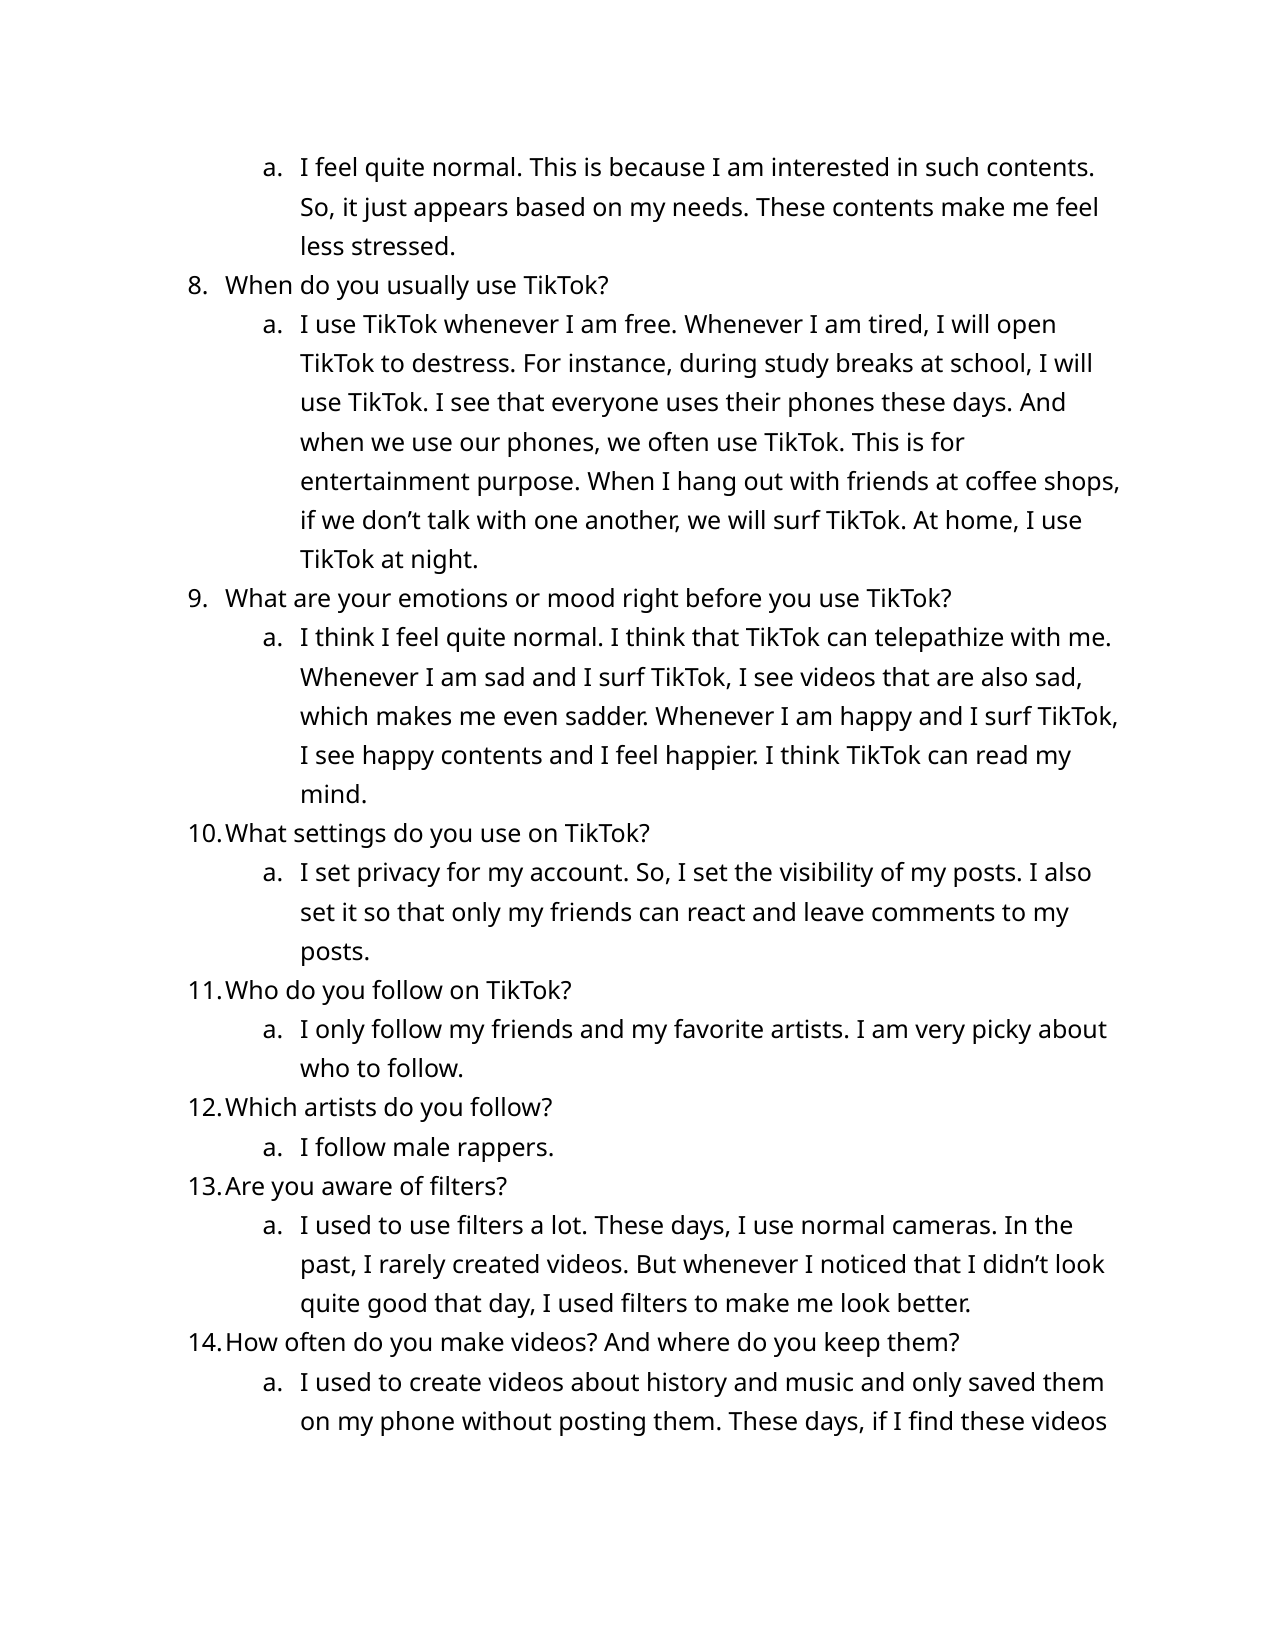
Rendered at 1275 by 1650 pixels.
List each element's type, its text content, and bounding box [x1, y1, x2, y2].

list I set privacy for my account. So, I set the visibility of my posts. I also set it so that only my friends can react and leave comments to my posts. [262, 855, 1125, 967]
list I used to use filters a lot. These days, I use normal cameras. In the past, I rarely created videos. But whenever I noticed that I didn’t look quite good that day, I used filters to make me look better. [262, 1207, 1125, 1320]
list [262, 1364, 1125, 1437]
list Are you aware of filters? [187, 1168, 1125, 1202]
list Which artists do you follow? [187, 1090, 1125, 1124]
list When do you usually use TikTok? [187, 267, 1125, 302]
list I feel quite normal. This is because I am interested in such contents. So, it just appears based on my needs. These contents make me feel less stressed. [262, 150, 1125, 262]
list I follow male rappers. [262, 1129, 1125, 1163]
list I think I feel quite normal. I think that TikTok can telepathize with me. Whenever I am sad and I surf TikTok, I see videos that are also sad, which makes me even sadder. Whenever I am happy and I surf TikTok, I see happy contents and I feel happier. I think TikTok can read my mind. [262, 620, 1125, 811]
list What are your emotions or mood right before you use TikTok? [187, 581, 1125, 615]
list Who do you follow on TikTok? [187, 972, 1125, 1007]
list How often do you make videos? And where do you keep them? [187, 1325, 1125, 1359]
list I use TikTok whenever I am free. Whenever I am tired, I will open TikTok to destress. For instance, during study breaks at school, I will use TikTok. I see that everyone uses their phones these days. And when we use our phones, we often use TikTok. This is for entertainment purpose. When I hang out with friends at coffee shops, if we don’t talk with one another, we will surf TikTok. At home, I use TikTok at night. [262, 307, 1125, 576]
list I only follow my friends and my favorite artists. I am very picky about who to follow. [262, 1012, 1125, 1085]
list What settings do you use on TikTok? [187, 816, 1125, 850]
